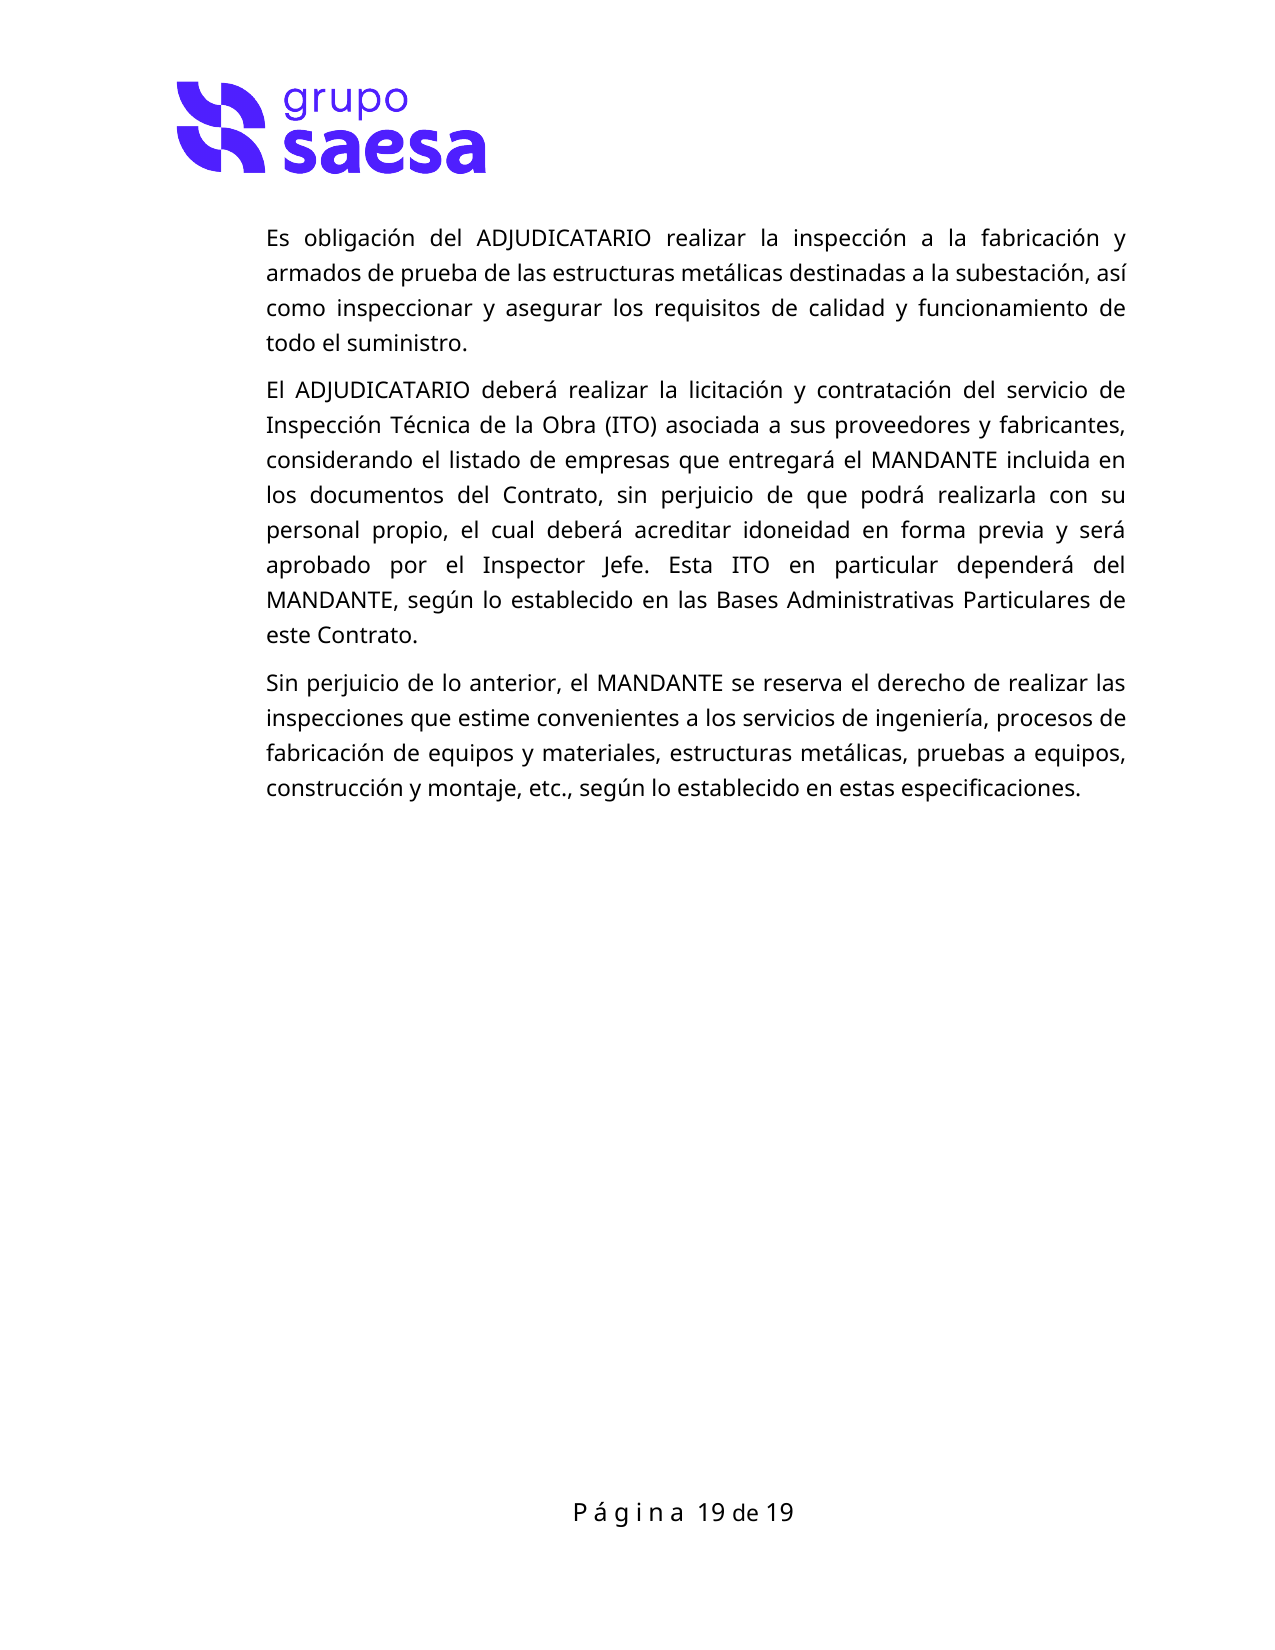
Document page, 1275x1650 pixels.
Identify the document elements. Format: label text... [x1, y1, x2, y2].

text Es obligación del ADJUDICATARIO realizar la inspección a la fabricación y armados de prueba de las estructuras metálicas destinadas a la subestación, así como inspeccionar y asegurar los requisitos de calidad y funcionamiento de todo el suministro. [266, 221, 1127, 358]
text El ADJUDICATARIO deberá realizar la licitación y contratación del servicio de Inspección Técnica de la Obra (ITO) asociada a sus proveedores y fabricantes, considerando el listado de empresas que entregará el MANDANTE incluida en los documentos del Contrato, sin perjuicio de que podrá realizarla con su personal propio, el cual deberá acreditar idoneidad en forma previa y será aprobado por el Inspector Jefe. Esta ITO en particular dependerá del MANDANTE, según lo establecido en las Bases Administrativas Particulares de este Contrato. [266, 374, 1127, 650]
text Sin perjuicio de lo anterior, el MANDANTE se reserva el derecho de realizar las inspecciones que estime convenientes a los servicios de ingeniería, procesos de fabricación de equipos y materiales, estructuras metálicas, pruebas a equipos, construcción y montaje, etc., según lo establecido en estas especificaciones. [266, 666, 1127, 803]
